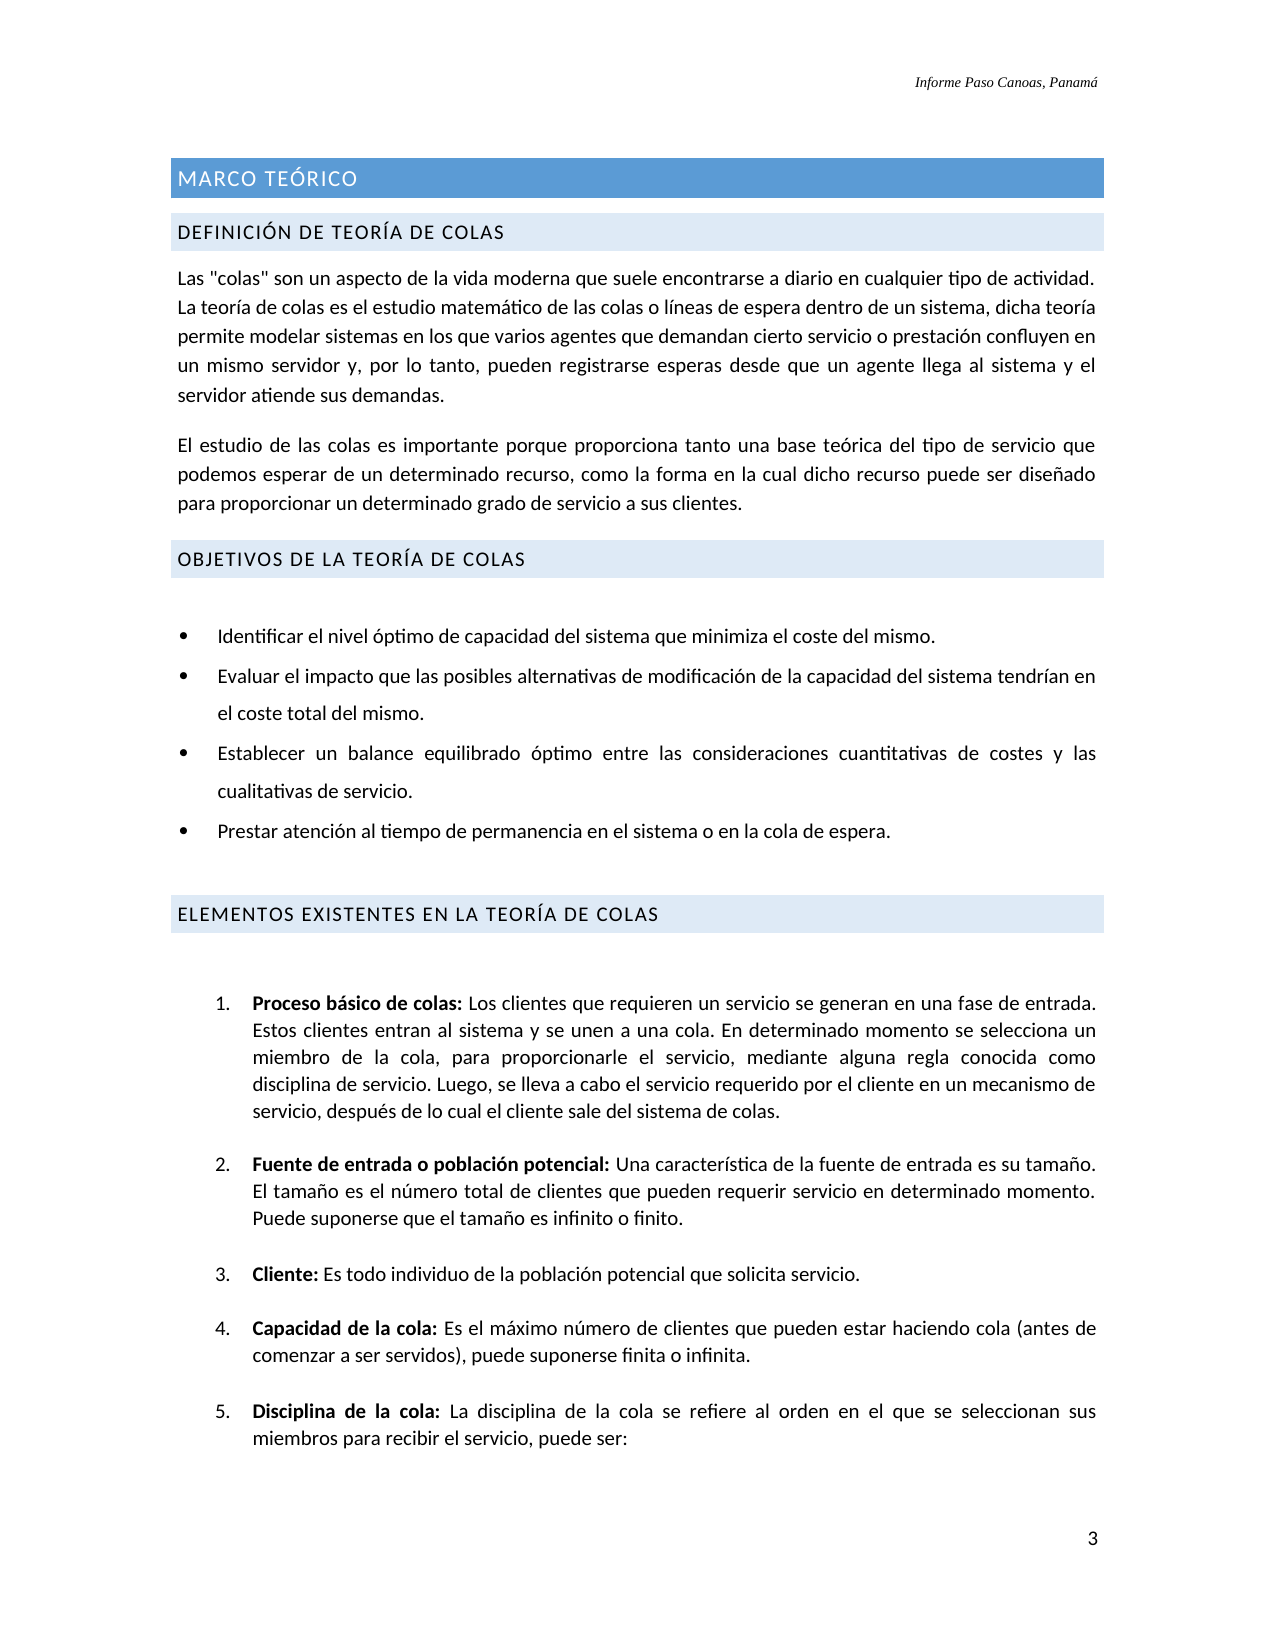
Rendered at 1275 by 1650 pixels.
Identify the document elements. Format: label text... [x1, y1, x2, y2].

subtitle Elementos existentes en la teoría de colas [177, 902, 1098, 927]
list Prestar atención al tiempo de permanencia en el sistema o en la cola de espera. [180, 806, 1098, 843]
subtitle Marco Teórico [177, 164, 1098, 192]
list Capacidad de la cola: Es el máximo número de clientes que pueden estar haciendo cola (antes de comenzar a ser servidos), puede suponerse finita o infinita. [215, 1314, 1098, 1367]
list Establecer un balance equilibrado óptimo entre las consideraciones cuantitativas de costes y las cualitativas de servicio. [180, 728, 1098, 803]
list Identificar el nivel óptimo de capacidad del sistema que minimiza el coste del mismo. [180, 611, 1098, 648]
text El estudio de las colas es importante porque proporciona tanto una base teórica del tipo de servicio que podemos esperar de un determinado recurso, como la forma en la cual dicho recurso puede ser diseñado para proporcionar un determinado grado de servicio a sus clientes. [177, 432, 1098, 516]
list Cliente: Es todo individuo de la población potencial que solicita servicio. [215, 1260, 1098, 1287]
list Proceso básico de colas: Los clientes que requieren un servicio se generan en una fase de entrada. Estos clientes entran al sistema y se unen a una cola. En determinado momento se selecciona un miembro de la cola, para proporcionarle el servicio, mediante alguna regla conocida como disciplina de servicio. Luego, se lleva a cabo el servicio requerido por el cliente en un mecanismo de servicio, después de lo cual el cliente sale del sistema de colas. [215, 989, 1098, 1123]
list Fuente de entrada o población potencial: Una característica de la fuente de entrada es su tamaño. El tamaño es el número total de clientes que pueden requerir servicio en determinado momento. Puede suponerse que el tamaño es infinito o finito. [215, 1150, 1098, 1231]
list Evaluar el impacto que las posibles alternativas de modificación de la capacidad del sistema tendrían en el coste total del mismo. [180, 651, 1098, 726]
list Disciplina de la cola: La disciplina de la cola se refiere al orden en el que se seleccionan sus miembros para recibir el servicio, puede ser: [215, 1397, 1098, 1450]
text Las "colas" son un aspecto de la vida moderna que suele encontrarse a diario en cualquier tipo de actividad. La teoría de colas es el estudio matemático de las colas o líneas de espera dentro de un sistema, dicha teoría permite modelar sistemas en los que varios agentes que demandan cierto servicio o prestación confluyen en un mismo servidor y, por lo tanto, pueden registrarse esperas desde que un agente llega al sistema y el servidor atiende sus demandas. [177, 265, 1098, 407]
subtitle Definición de Teoría de colas [177, 219, 1098, 245]
subtitle objetivos de la teoría de colas [177, 546, 1098, 572]
